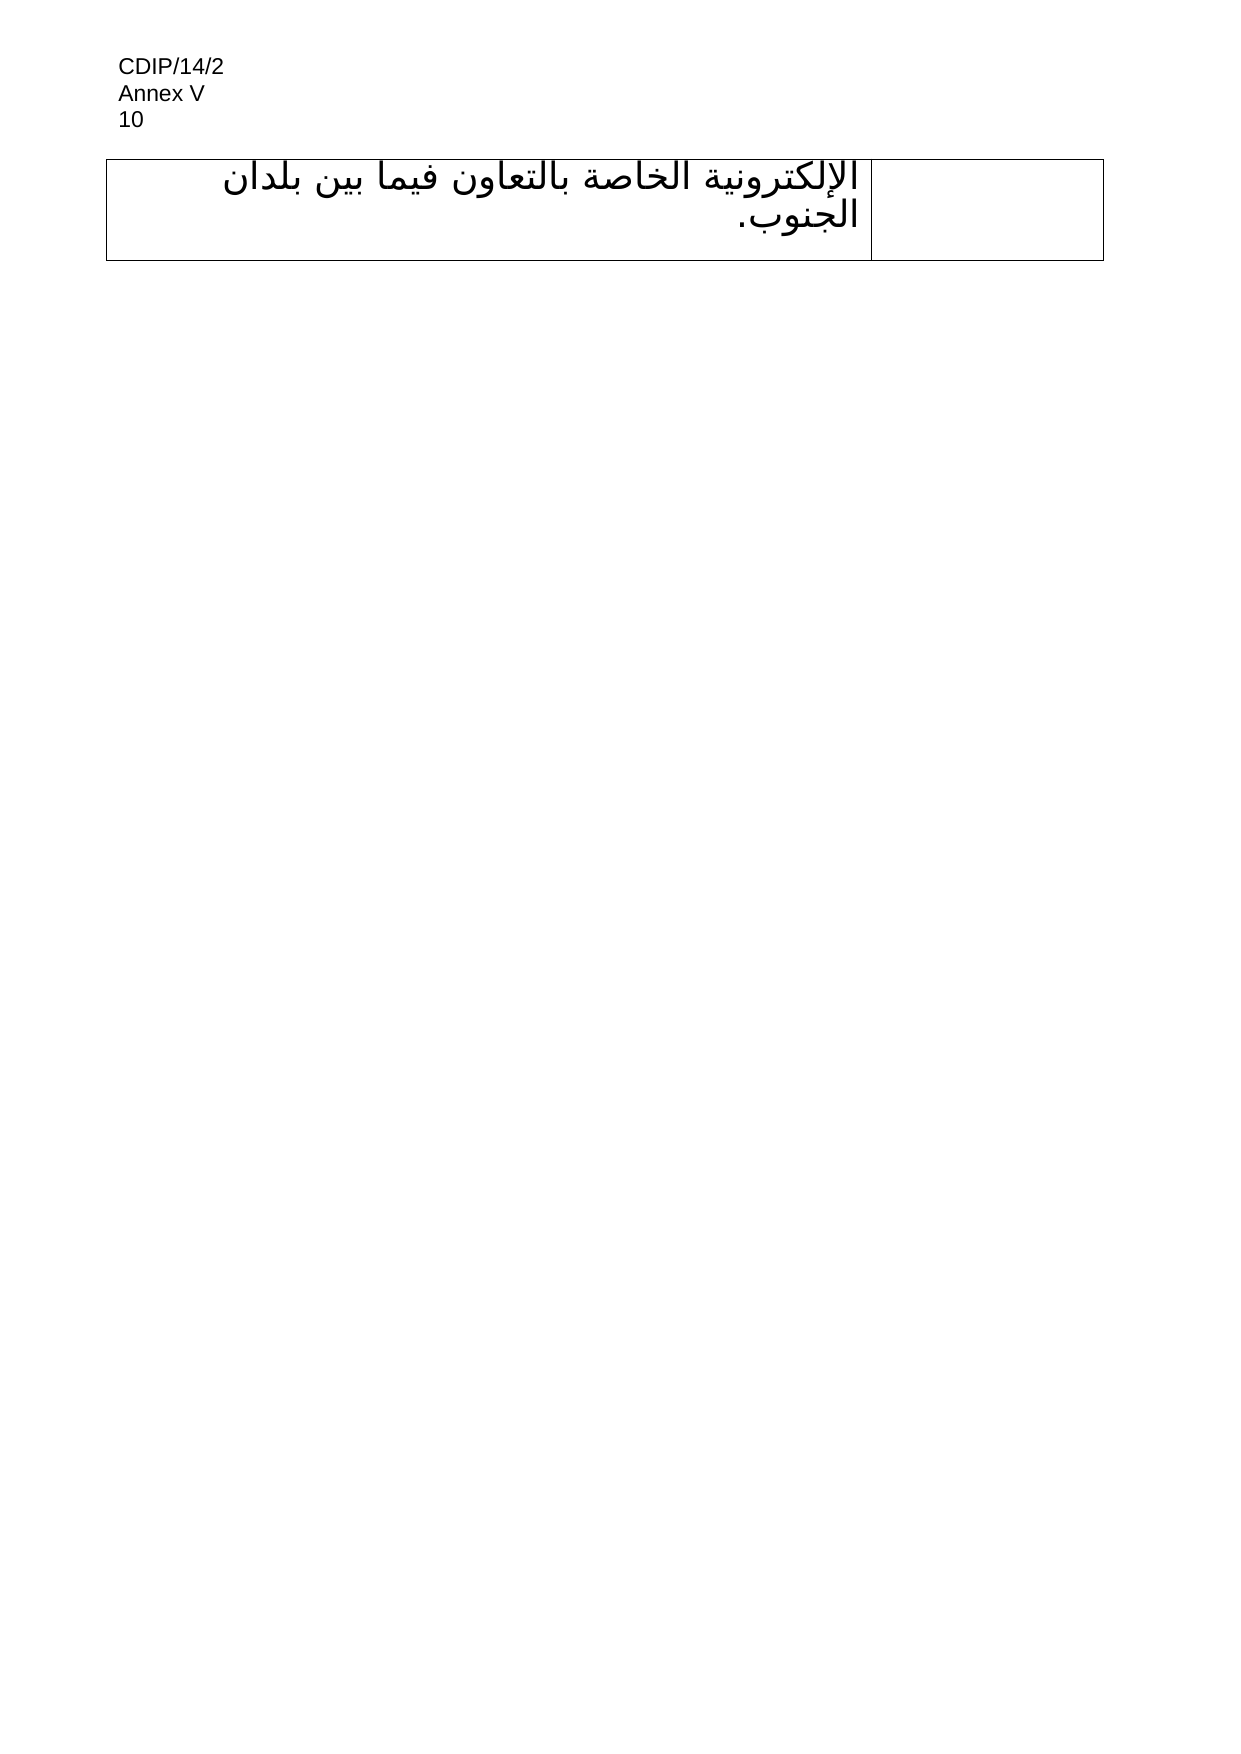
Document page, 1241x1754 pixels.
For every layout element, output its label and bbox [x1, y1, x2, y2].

table_cell [872, 160, 1103, 259]
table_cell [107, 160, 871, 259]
